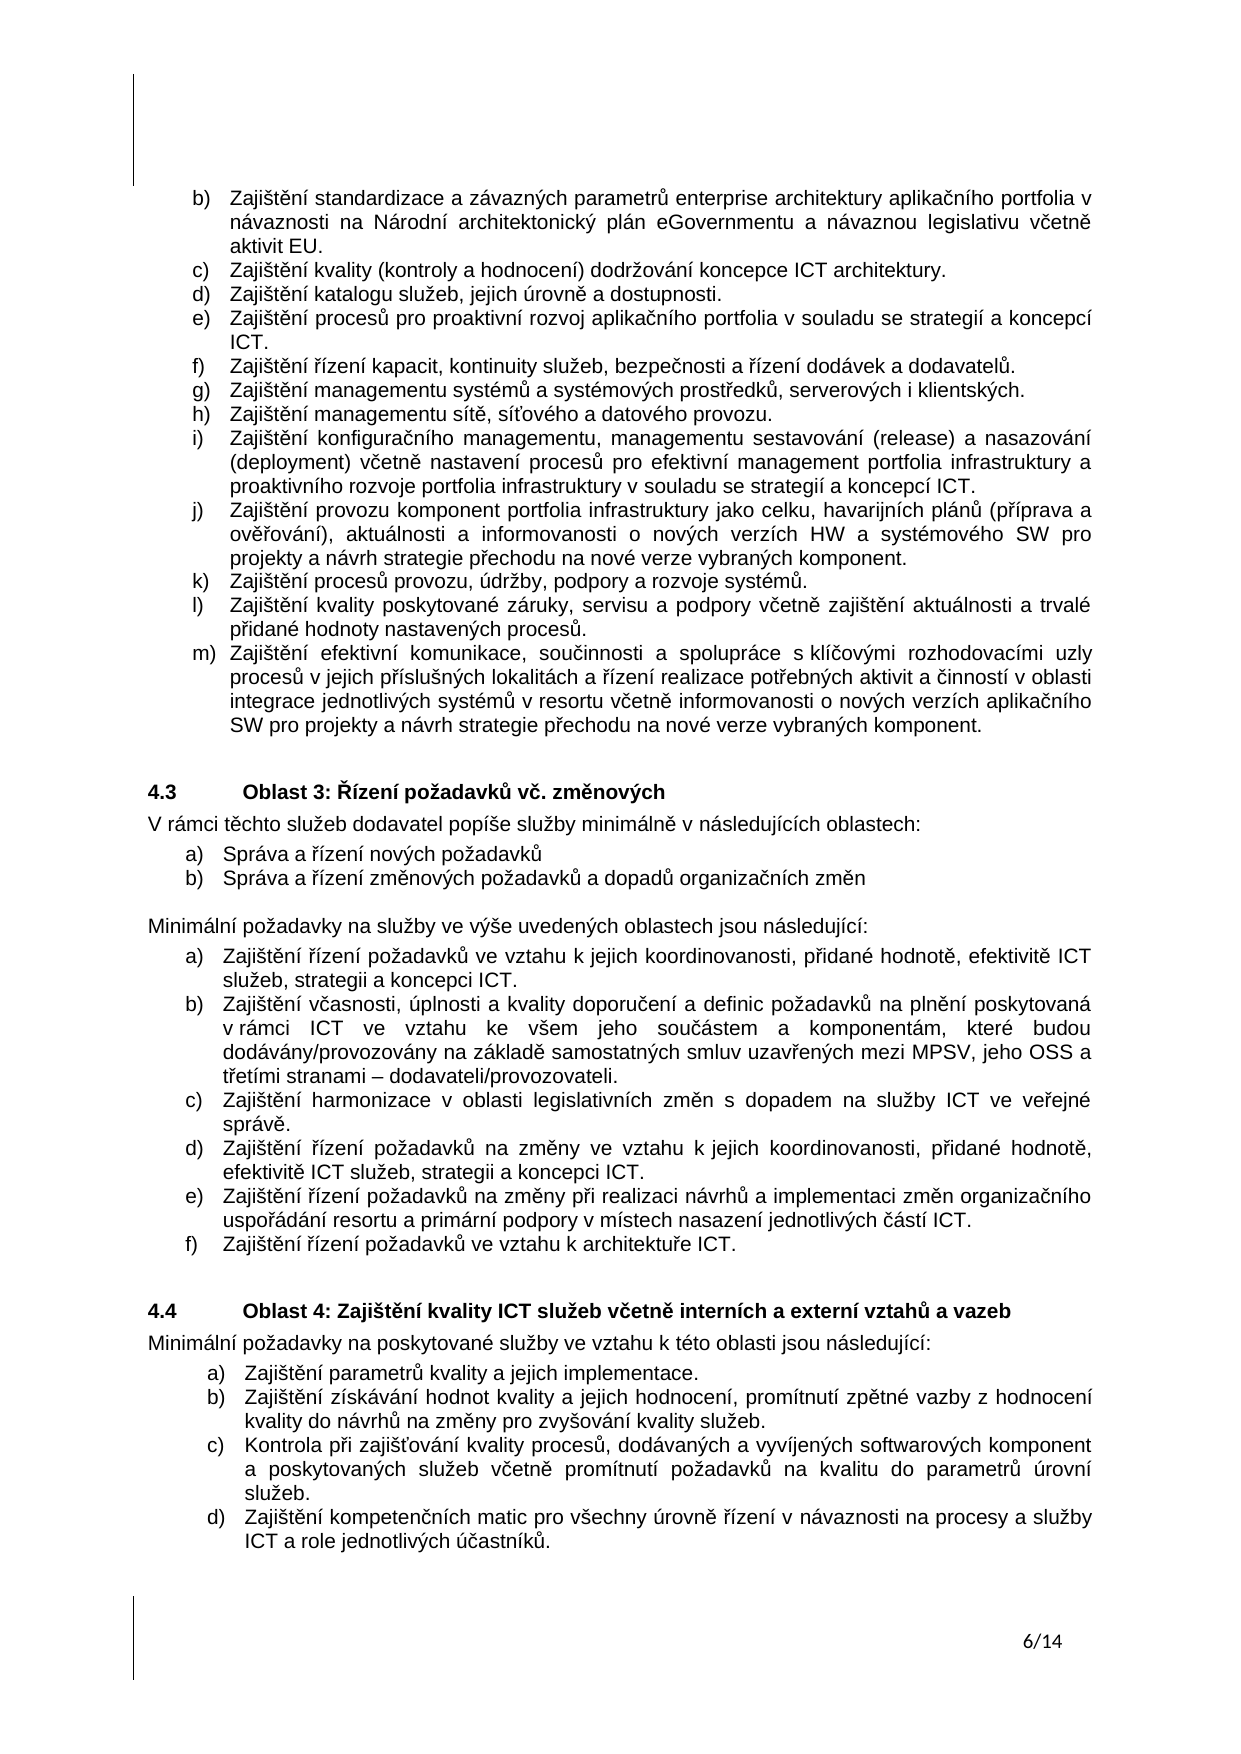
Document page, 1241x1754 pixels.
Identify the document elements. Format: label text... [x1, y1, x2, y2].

list Zajištění řízení požadavků na změny při realizaci návrhů a implementaci změn organizačního uspořádání resortu a primární podpory v místech nasazení jednotlivých částí ICT. [185, 1184, 1092, 1232]
list Kontrola při zajišťování kvality procesů, dodávaných a vyvíjených softwarových komponent a poskytovaných služeb včetně promítnutí požadavků na kvalitu do parametrů úrovní služeb. [207, 1433, 1092, 1505]
text Minimální požadavky na poskytované služby ve vztahu k této oblasti jsou následující: [148, 1331, 1092, 1355]
list Zajištění konfiguračního managementu, managementu sestavování (release) a nasazování (deployment) včetně nastavení procesů pro efektivní management portfolia infrastruktury a proaktivního rozvoje portfolia infrastruktury v souladu se strategií a koncepcí ICT. [192, 426, 1092, 497]
list Zajištění harmonizace v oblasti legislativních změn s dopadem na služby ICT ve veřejné správě. [185, 1088, 1092, 1136]
subtitle Oblast 3: Řízení požadavků vč. změnových [148, 774, 1092, 804]
list Zajištění managementu systémů a systémových prostředků, serverových i klientských. [192, 378, 1092, 402]
subtitle Oblast 4: Zajištění kvality ICT služeb včetně interních a externí vztahů a vazeb [148, 1293, 1092, 1322]
list Zajištění managementu sítě, síťového a datového provozu. [192, 402, 1092, 426]
text V rámci těchto služeb dodavatel popíše služby minimálně v následujících oblastech: [148, 812, 1092, 836]
list Zajištění procesů provozu, údržby, podpory a rozvoje systémů. [192, 569, 1092, 593]
list Zajištění včasnosti, úplnosti a kvality doporučení a definic požadavků na plnění poskytovaná v rámci ICT ve vztahu ke všem jeho součástem a komponentám, které budou dodávány/provozovány na základě samostatných smluv uzavřených mezi MPSV, jeho OSS a třetími stranami – dodavateli/provozovateli. [185, 992, 1092, 1088]
list Zajištění parametrů kvality a jejich implementace. [207, 1361, 1092, 1385]
text Minimální požadavky na služby ve výše uvedených oblastech jsou následující: [148, 914, 1092, 938]
list Zajištění kvality poskytované záruky, servisu a podpory včetně zajištění aktuálnosti a trvalé přidané hodnoty nastavených procesů. [192, 593, 1092, 641]
list Zajištění katalogu služeb, jejich úrovně a dostupnosti. [192, 282, 1092, 306]
list Zajištění kvality (kontroly a hodnocení) dodržování koncepce ICT architektury. [192, 258, 1092, 282]
list Správa a řízení nových požadavků [185, 842, 1092, 866]
list Zajištění standardizace a závazných parametrů enterprise architektury aplikačního portfolia v návaznosti na Národní architektonický plán eGovernmentu a návaznou legislativu včetně aktivit EU. [192, 186, 1092, 258]
list Zajištění řízení požadavků ve vztahu k jejich koordinovanosti, přidané hodnotě, efektivitě ICT služeb, strategii a koncepci ICT. [185, 944, 1092, 992]
list Zajištění řízení kapacit, kontinuity služeb, bezpečnosti a řízení dodávek a dodavatelů. [192, 354, 1092, 378]
list Zajištění efektivní komunikace, součinnosti a spolupráce s klíčovými rozhodovacími uzly procesů v jejich příslušných lokalitách a řízení realizace potřebných aktivit a činností v oblasti integrace jednotlivých systémů v resortu včetně informovanosti o nových verzích aplikačního SW pro projekty a návrh strategie přechodu na nové verze vybraných komponent. [192, 641, 1092, 737]
list Zajištění získávání hodnot kvality a jejich hodnocení, promítnutí zpětné vazby z hodnocení kvality do návrhů na změny pro zvyšování kvality služeb. [207, 1385, 1092, 1433]
list Zajištění kompetenčních matic pro všechny úrovně řízení v návaznosti na procesy a služby ICT a role jednotlivých účastníků. [207, 1505, 1092, 1553]
list Zajištění provozu komponent portfolia infrastruktury jako celku, havarijních plánů (příprava a ověřování), aktuálnosti a informovanosti o nových verzích HW a systémového SW pro projekty a návrh strategie přechodu na nové verze vybraných komponent. [192, 497, 1092, 569]
list Zajištění řízení požadavků na změny ve vztahu k jejich koordinovanosti, přidané hodnotě, efektivitě ICT služeb, strategii a koncepci ICT. [185, 1136, 1092, 1184]
list Správa a řízení změnových požadavků a dopadů organizačních změn [185, 866, 1092, 890]
list Zajištění řízení požadavků ve vztahu k architektuře ICT. [185, 1232, 1092, 1256]
list Zajištění procesů pro proaktivní rozvoj aplikačního portfolia v souladu se strategií a koncepcí ICT. [192, 306, 1092, 354]
